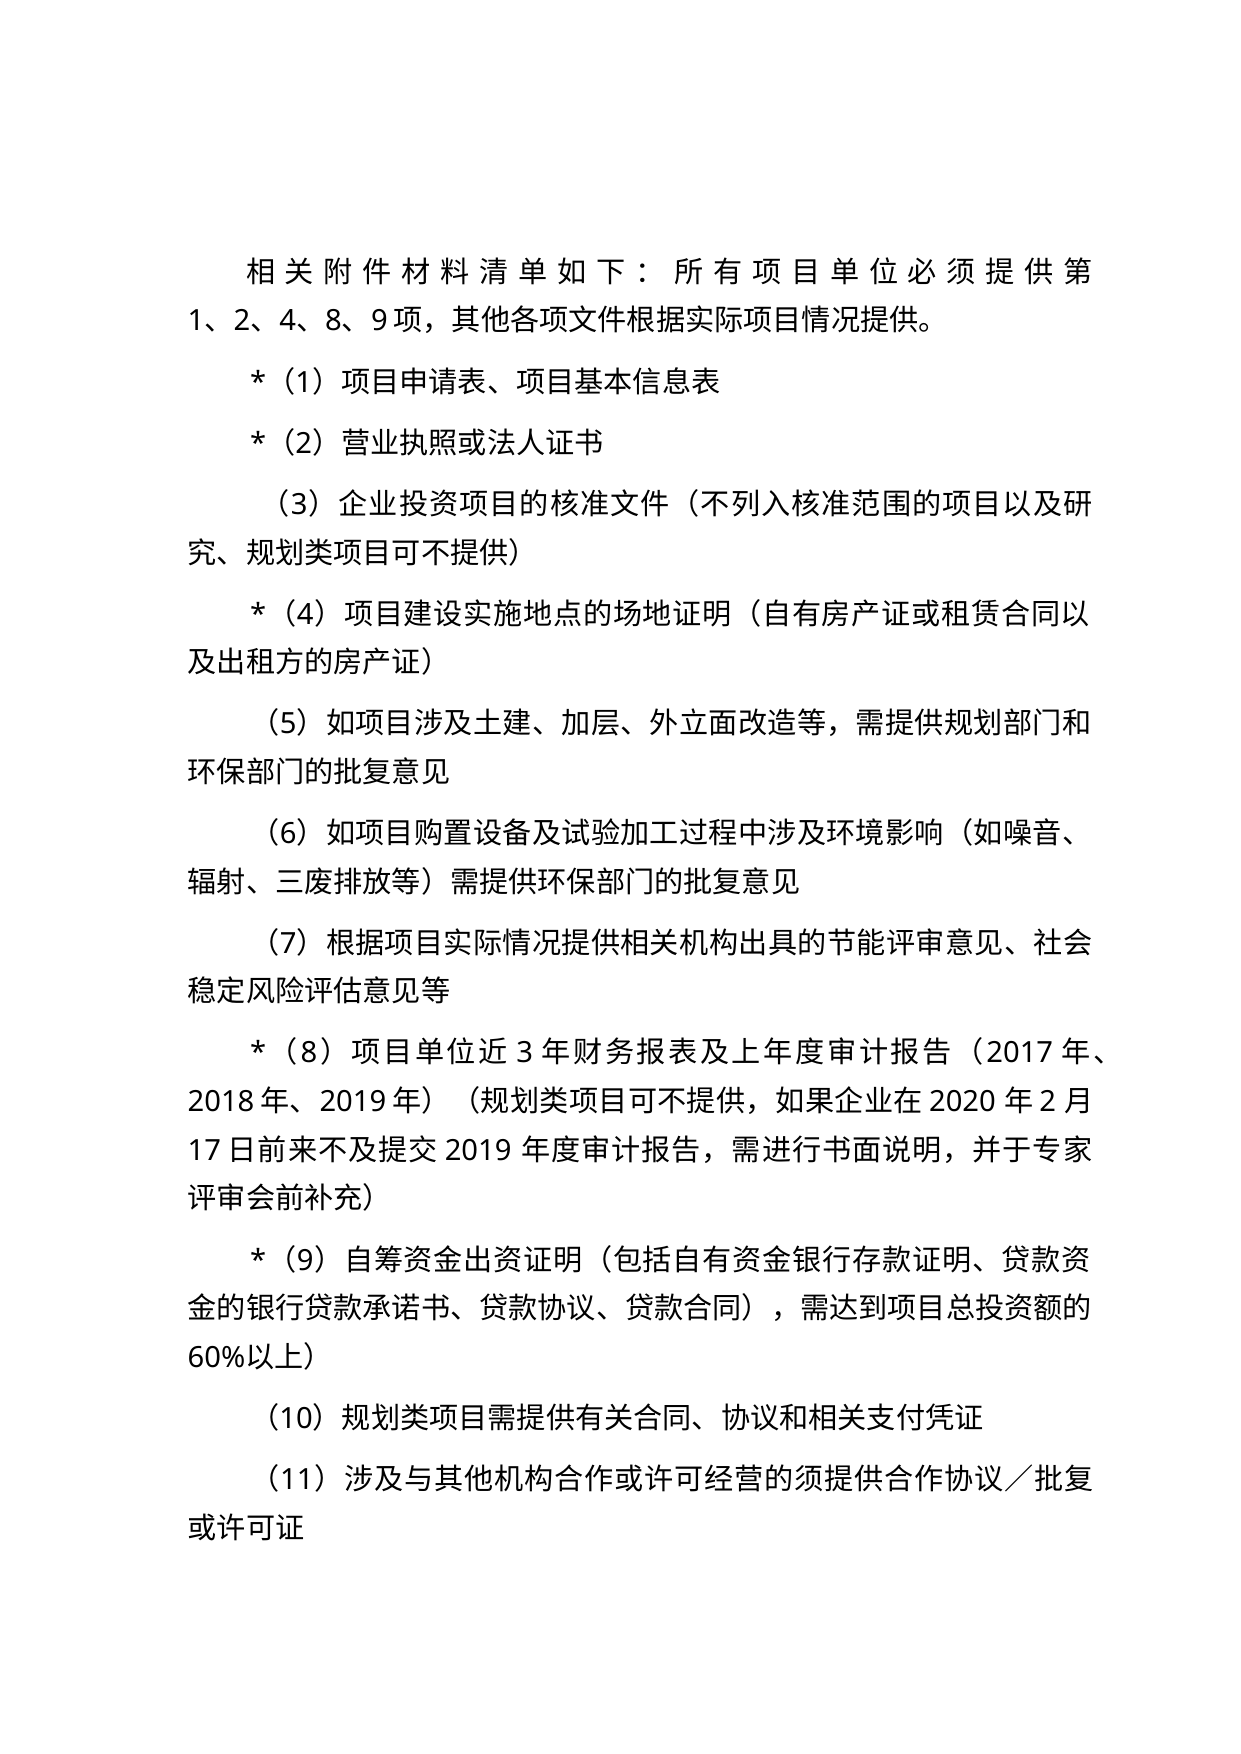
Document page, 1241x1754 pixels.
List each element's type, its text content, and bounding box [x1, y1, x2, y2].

text （3）企业投资项目的核准文件（不列入核准范围的项目以及研究、规划类项目可不提供） [187, 481, 1093, 572]
text *（1）项目申请表、项目基本信息表 [187, 358, 1093, 401]
text *（8）项目单位近3年财务报表及上年度审计报告（2017年、2018年、2019年）（规划类项目可不提供，如果企业在2020 年2 月17日前来不及提交2019 年度审计报告，需进行书面说明，并于专家评审会前补充） [187, 1029, 1093, 1217]
text （5）如项目涉及土建、加层、外立面改造等，需提供规划部门和环保部门的批复意见 [187, 700, 1093, 791]
text *（2）营业执照或法人证书 [187, 419, 1093, 462]
text （6）如项目购置设备及试验加工过程中涉及环境影响（如噪音、辐射、三废排放等）需提供环保部门的批复意见 [187, 810, 1093, 901]
text （7）根据项目实际情况提供相关机构出具的节能评审意见、社会稳定风险评估意见等 [187, 919, 1093, 1010]
text （10）规划类项目需提供有关合同、协议和相关支付凭证 [187, 1394, 1093, 1437]
text *（4）项目建设实施地点的场地证明（自有房产证或租赁合同以及出租方的房产证） [187, 590, 1093, 681]
text （11）涉及与其他机构合作或许可经营的须提供合作协议／批复或许可证 [187, 1456, 1093, 1547]
text *（9）自筹资金出资证明（包括自有资金银行存款证明、贷款资金的银行贷款承诺书、贷款协议、贷款合同），需达到项目总投资额的60%以上） [187, 1236, 1093, 1376]
text 相关附件材料清单如下：所有项目单位必须提供第1、2、4、8、9项，其他各项文件根据实际项目情况提供。 [187, 248, 1093, 339]
